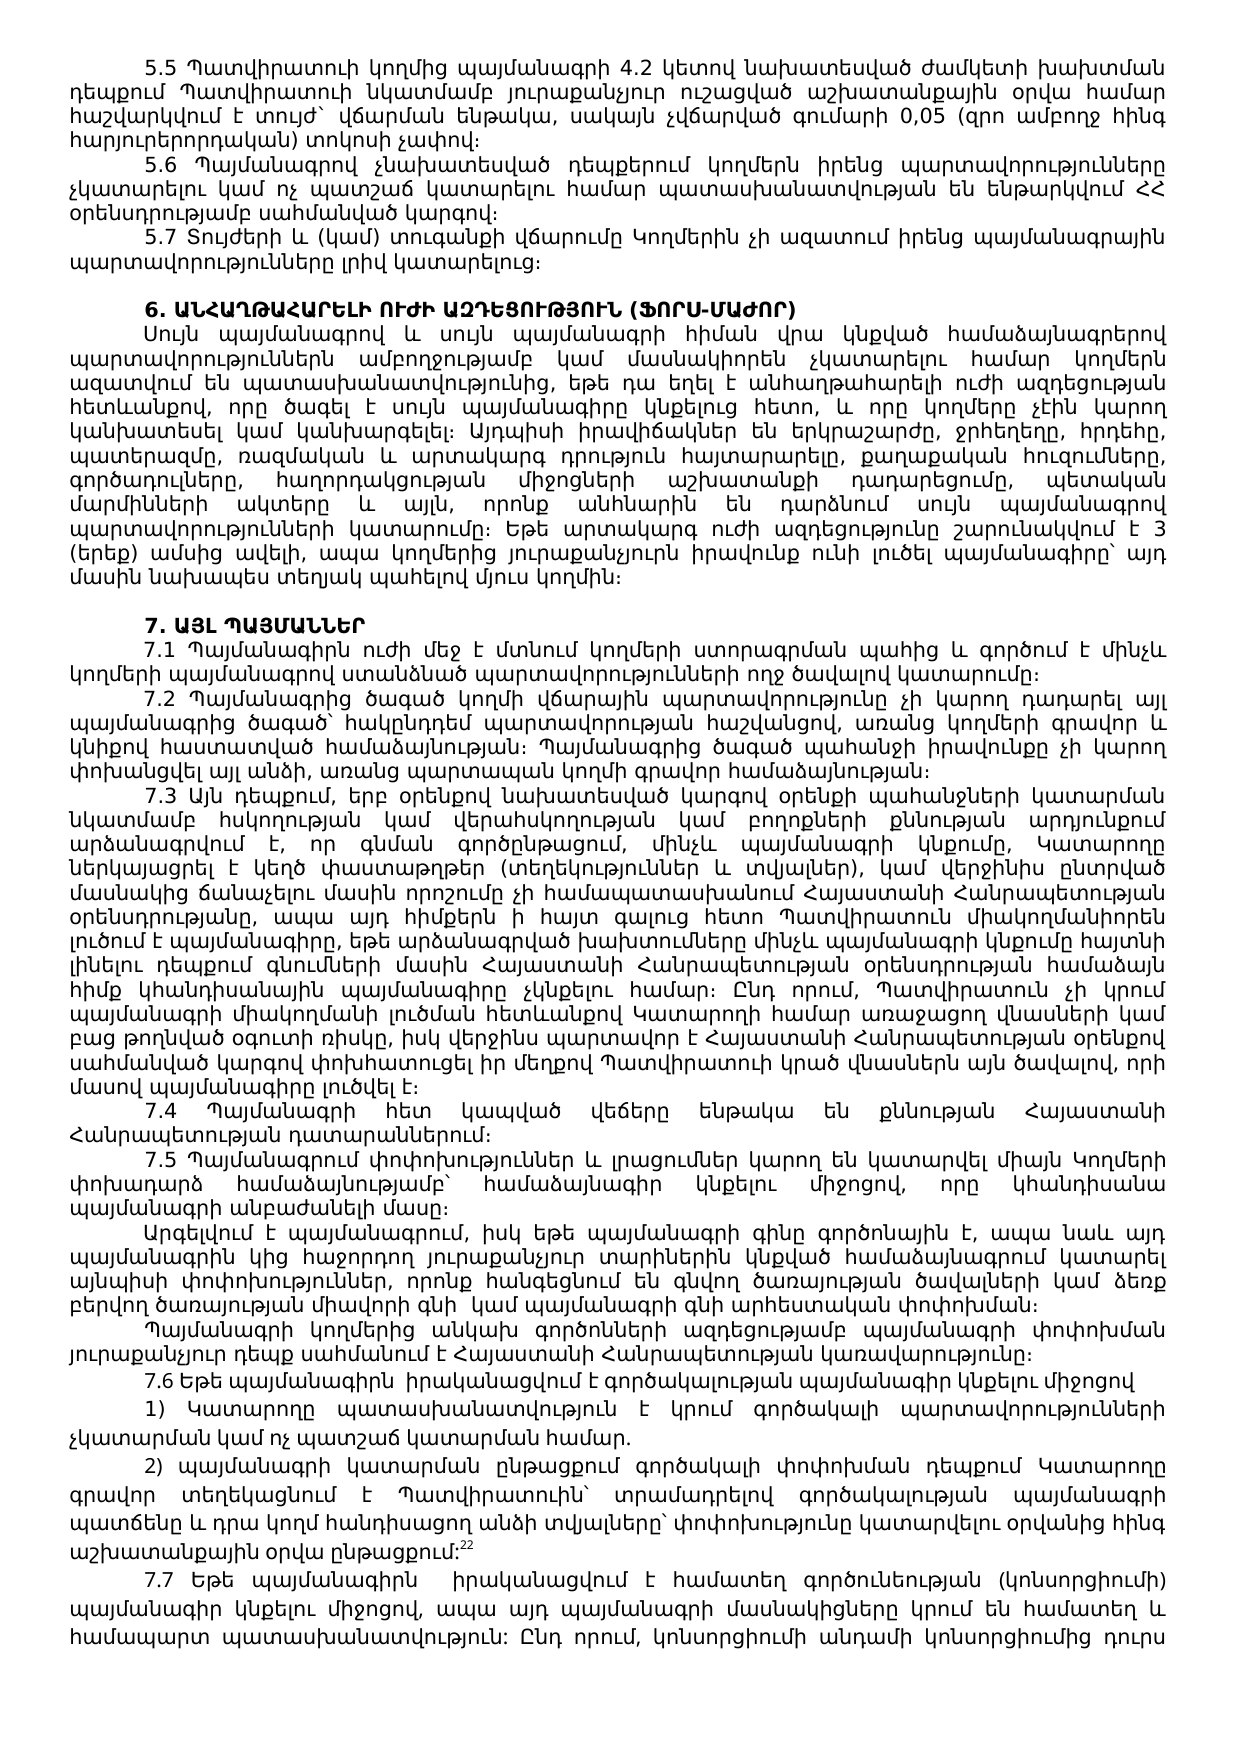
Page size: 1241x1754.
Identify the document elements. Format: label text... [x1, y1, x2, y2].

text Պայմանագրի կողմերից անկախ գործոնների ազդեցությամբ պայմանագրի փոփոխման յուրաքանչյուր դեպք սահմանում է Հայաստանի Հանրապետության կառավարությունը։ [69, 1318, 1167, 1366]
text 7.6 Եթե պայմանագիրն իրականացվում է գործակալության պայմանագիր կնքելու միջոցով [69, 1366, 1167, 1394]
text 5.7 Տույժերի և (կամ) տուգանքի վճարումը Կողմերին չի ազատում իրենց պայմանագրային պարտավորությունները լրիվ կատարելուց։ [69, 225, 1167, 274]
text 7. ԱՅԼ ՊԱՅՄԱՆՆԵՐ [69, 614, 1167, 638]
text 6. ԱՆՀԱՂԹԱՀԱՐԵԼԻ ՈՒԺԻ ԱԶԴԵՑՈՒԹՅՈՒՆ (ՖՈՐՍ-ՄԱԺՈՐ) [69, 298, 1167, 322]
text 2) պայմանագրի կատարման ընթացքում գործակալի փոփոխման դեպքում Կատարողը գրավոր տեղեկացնում է Պատվիրատուին՝ տրամադրելով գործակալության պայմանագրի պատճենը և դրա կողմ հանդիսացող անձի տվյալները՝ փոփոխությունը կատարվելու օրվանից հինգ աշխատանքային օրվա ընթացքում:22 [69, 1451, 1167, 1565]
text 1) Կատարողը պատասխանատվություն է կրում գործակալի պարտավորությունների չկատարման կամ ոչ պատշաճ կատարման համար. [69, 1394, 1167, 1451]
text Արգելվում է պայմանագրում, իսկ եթե պայմանագրի գինը գործոնային է, ապա նաև այդ պայմանագրին կից հաջորդող յուրաքանչյուր տարիներին կնքված համաձայնագրում կատարել այնպիսի փոփոխություններ, որոնք հանգեցնում են գնվող ծառայության ծավալների կամ ձեռք բերվող ծառայության միավորի գնի կամ պայմանագրի գնի արհեստական փոփոխման։ [69, 1221, 1167, 1318]
text 5.5 Պատվիրատուի կողմից պայմանագրի 4.2 կետով նախատեսված ժամկետի խախտման դեպքում Պատվիրատուի նկատմամբ յուրաքանչյուր ուշացված աշխատանքային օրվա համար հաշվարկվում է տույժ` վճարման ենթակա, սակայն չվճարված գումարի 0,05 (զրո ամբողջ հինգ հարյուրերորդական) տոկոսի չափով։ [69, 56, 1167, 153]
text 7.1 Պայմանագիրն ուժի մեջ է մտնում կողմերի ստորագրման պահից և գործում է մինչև կողմերի պայմանագրով ստանձնած պարտավորությունների ողջ ծավալով կատարումը։ [69, 638, 1167, 687]
text 7.2 Պայմանագրից ծագած կողմի վճարային պարտավորությունը չի կարող դադարել այլ պայմանագրից ծագած՝ հակընդդեմ պարտավորության հաշվանցով, առանց կողմերի գրավոր և կնիքով հաստատված համաձայնության։ Պայմանագրից ծագած պահանջի իրավունքը չի կարող փոխանցվել այլ անձի, առանց պարտապան կողմի գրավոր համաձայնության։ [69, 687, 1167, 784]
text Սույն պայմանագրով և սույն պայմանագրի հիման վրա կնքված համաձայնագրերով պարտավորություններն ամբողջությամբ կամ մասնակիորեն չկատարելու համար կողմերն ազատվում են պատասխանատվությունից, եթե դա եղել է անհաղթահարելի ուժի ազդեցության հետևանքով, որը ծագել է սույն պայմանագիրը կնքելուց հետո, և որը կողմերը չէին կարող կանխատեսել կամ կանխարգելել։ Այդպիսի իրավիճակներ են երկրաշարժը, ջրհեղեղը, հրդեհը, պատերազմը, ռազմական և արտակարգ դրություն հայտարարելը, քաղաքական հուզումները, գործադուլները, հաղորդակցության միջոցների աշխատանքի դադարեցումը, պետական մարմինների ակտերը և այլն, որոնք անհնարին են դարձնում սույն պայմանագրով պարտավորությունների կատարումը։ Եթե արտակարգ ուժի ազդեցությունը շարունակվում է 3 (երեք) ամսից ավելի, ապա կողմերից յուրաքանչյուրն իրավունք ունի լուծել պայմանագիրը՝ այդ մասին նախապես տեղյակ պահելով մյուս կողմին։ [69, 322, 1167, 589]
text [69, 1565, 1167, 1651]
text 5.6 Պայմանագրով չնախատեսված դեպքերում կողմերն իրենց պարտավորությունները չկատարելու կամ ոչ պատշաճ կատարելու համար պատասխանատվության են ենթարկվում ՀՀ օրենսդրությամբ սահմանված կարգով։ [69, 153, 1167, 225]
text 7.4 Պայմանագրի հետ կապված վեճերը ենթակա են քննության Հայաստանի Հանրապետության դատարաններում։ [69, 1099, 1167, 1148]
text 7.5 Պայմանագրում փոփոխություններ և լրացումներ կարող են կատարվել միայն Կողմերի փոխադարձ համաձայնությամբ՝ համաձայնագիր կնքելու միջոցով, որը կհանդիսանա պայմանագրի անբաժանելի մասը։ [69, 1148, 1167, 1221]
text 7.3 Այն դեպքում, երբ օրենքով նախատեսված կարգով օրենքի պահանջների կատարման նկատմամբ հսկողության կամ վերահսկողության կամ բողոքների քննության արդյունքում արձանագրվում է, որ գնման գործընթացում, մինչև պայմանագրի կնքումը, Կատարողը ներկայացրել է կեղծ փաստաթղթեր (տեղեկություններ և տվյալներ), կամ վերջինիս ընտրված մասնակից ճանաչելու մասին որոշումը չի համապատասխանում Հայաստանի Հանրապետության օրենսդրությանը, ապա այդ հիմքերն ի հայտ գալուց հետո Պատվիրատուն միակողմանիորեն լուծում է պայմանագիրը, եթե արձանագրված խախտումները մինչև պայմանագրի կնքումը հայտնի լինելու դեպքում գնումների մասին Հայաստանի Հանրապետության օրենսդրության համաձայն հիմք կհանդիսանային պայմանագիրը չկնքելու համար։ Ընդ որում, Պատվիրատուն չի կրում պայմանագրի միակողմանի լուծման հետևանքով Կատարողի համար առաջացող վնասների կամ բաց թողնված օգուտի ռիսկը, իսկ վերջինս պարտավոր է Հայաստանի Հանրապետության օրենքով սահմանված կարգով փոխհատուցել իր մեղքով Պատվիրատուի կրած վնասներն այն ծավալով, որի մասով պայմանագիրը լուծվել է։ [69, 784, 1167, 1099]
